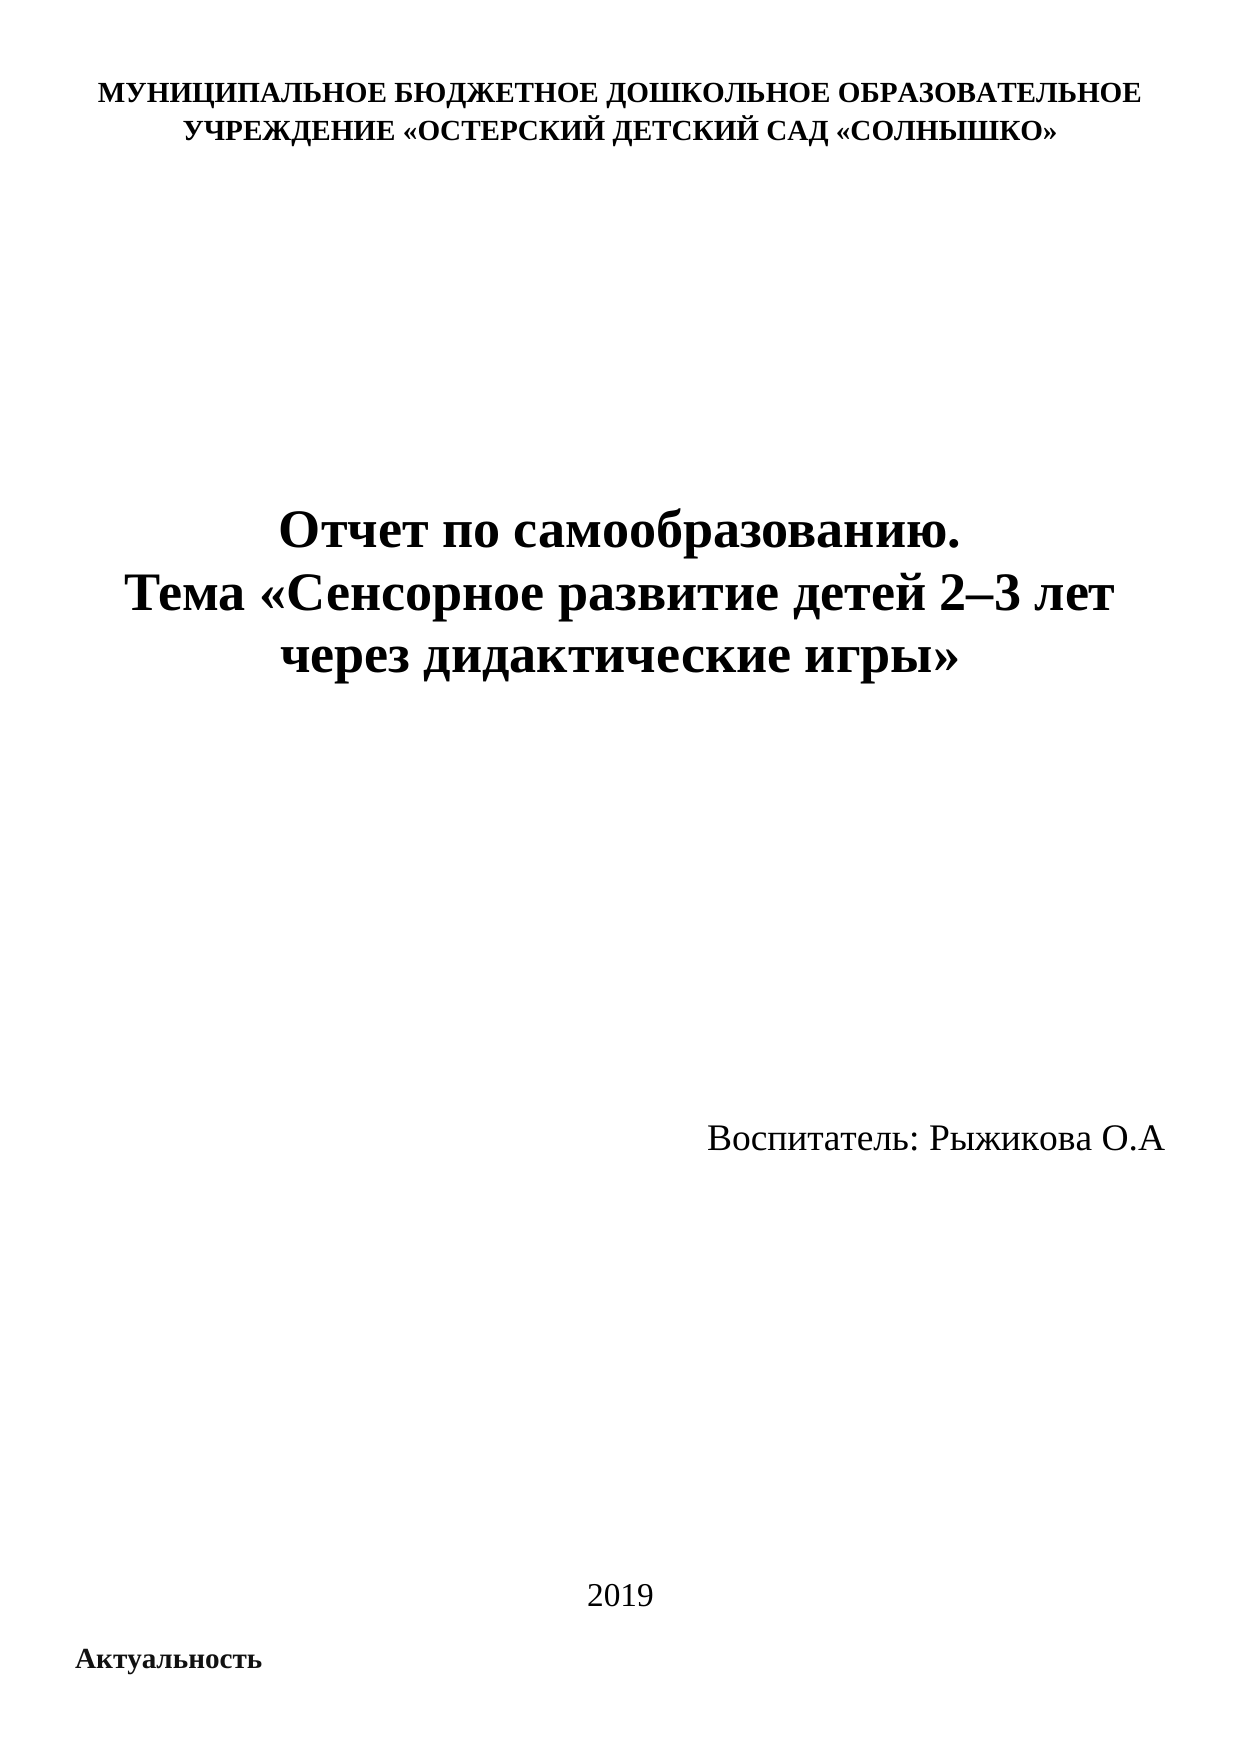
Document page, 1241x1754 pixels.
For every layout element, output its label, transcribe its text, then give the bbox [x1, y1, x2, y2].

text МУНИЦИПАЛЬНОЕ БЮДЖЕТНОЕ ДОШКОЛЬНОЕ ОБРАЗОВАТЕЛЬНОЕ УЧРЕЖДЕНИЕ «ОСТЕРСКИЙ ДЕТСКИЙ САД «СОЛНЫШКО» [75, 75, 1165, 147]
text 2019 [75, 1575, 1165, 1614]
text Тема «Сенсорное развитие детей 2–3 лет через дидактические игры» [75, 560, 1165, 714]
text Отчет по самообразованию. [75, 497, 1165, 560]
text Актуальность [75, 1641, 1165, 1674]
text Воспитатель: Рыжикова О.А [75, 1116, 1165, 1159]
